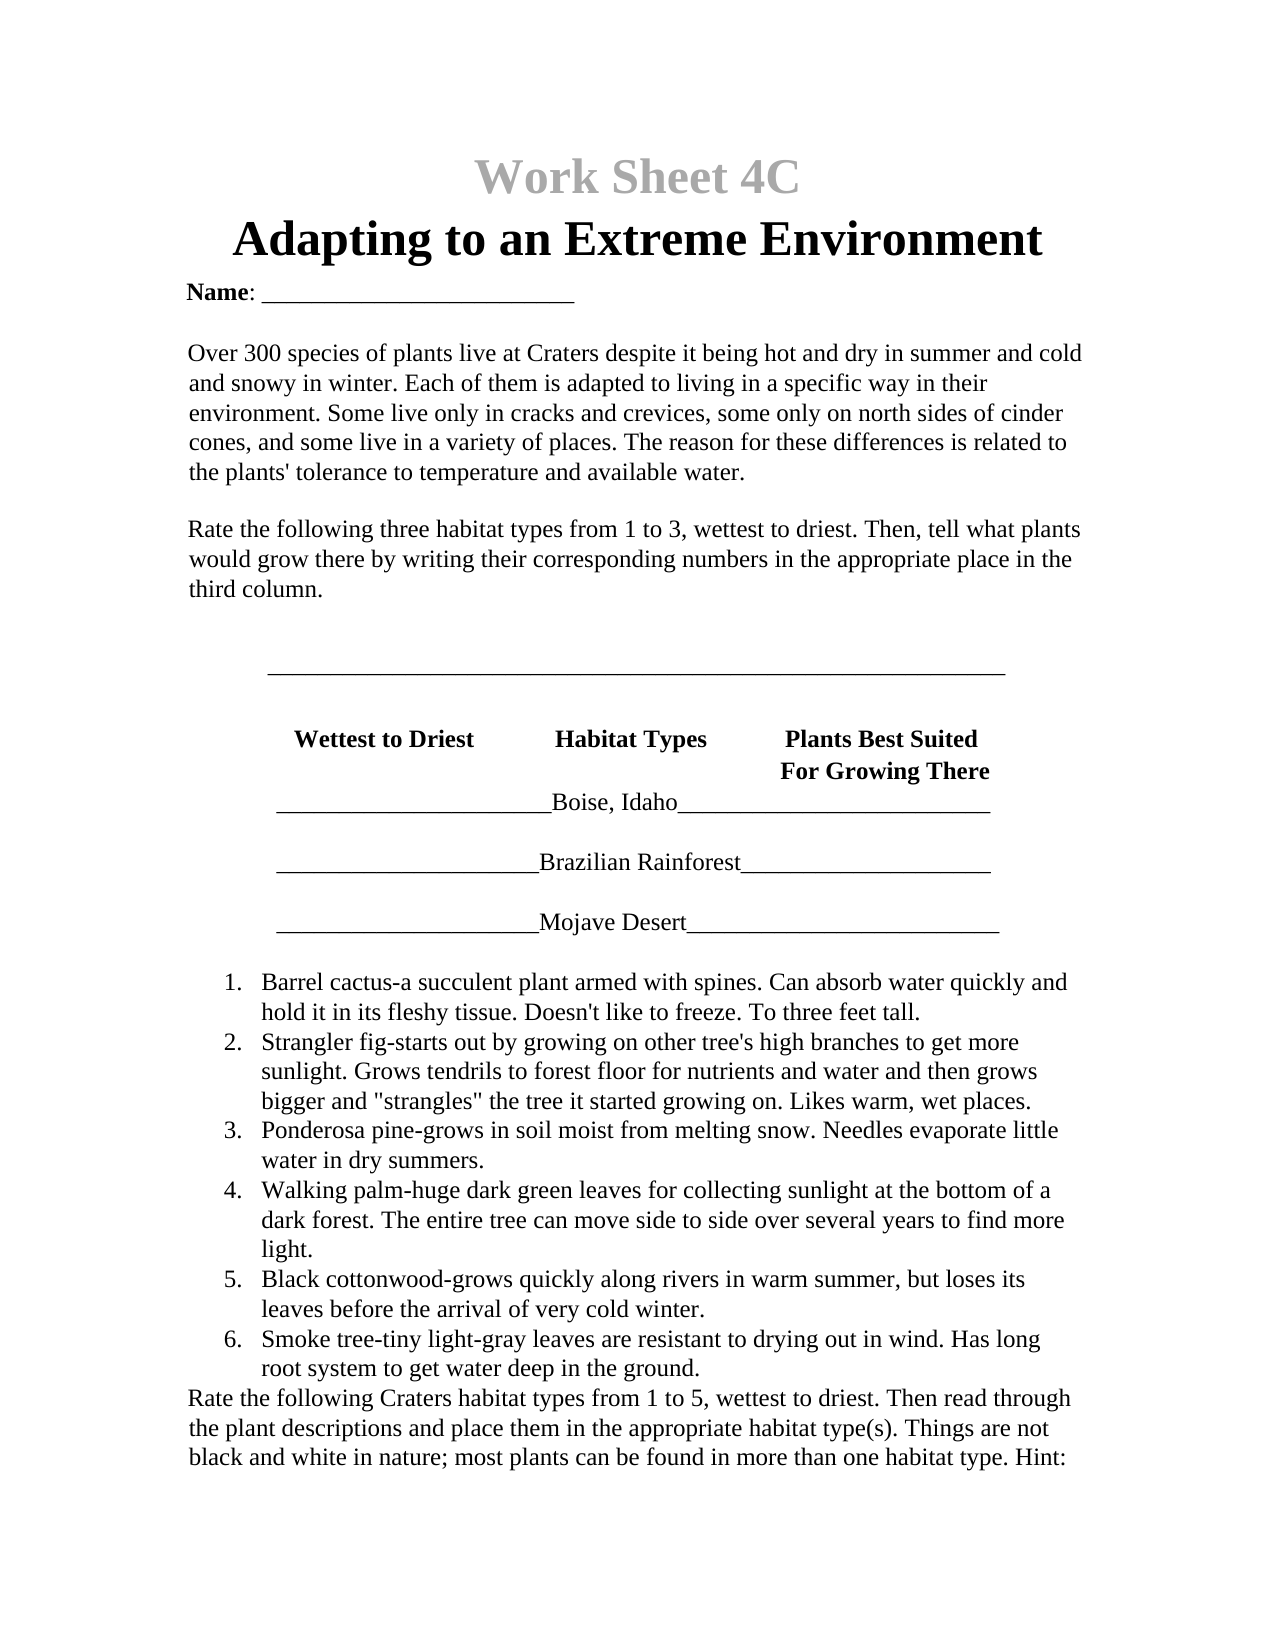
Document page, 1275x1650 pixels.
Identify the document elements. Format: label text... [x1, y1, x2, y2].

text Rate the following three habitat types from 1 to 3, wettest to driest. Then, tell what plants would grow there by writing their corresponding numbers in the appropriate place in the third column. [187, 514, 1085, 602]
text ______________________Boise, Idaho_________________________ [276, 787, 1094, 816]
list Ponderosa pine-grows in soil moist from melting snow. Needles evaporate little water in dry summers. [223, 1116, 1085, 1174]
list Strangler fig-starts out by growing on other tree's high branches to get more sunlight. Grows tendrils to forest floor for nutrients and water and then grows bigger and "strangles" the tree it started growing on. Likes warm, wet places. [223, 1027, 1085, 1114]
text Name: _________________________ [186, 277, 1062, 306]
list Black cottonwood-grows quickly along rivers in warm summer, but loses its leaves before the arrival of very cold winter. [223, 1264, 1085, 1322]
text Work Sheet 4C [187, 147, 1087, 204]
text For Growing There [187, 756, 990, 785]
text Wettest to Driest Habitat Types Plants Best Suited [187, 724, 1094, 753]
list Smoke tree-tiny light-gray leaves are resistant to drying out in wind. Has long root system to get water deep in the ground. [223, 1324, 1085, 1382]
list Walking palm-huge dark green leaves for collecting sunlight at the bottom of a dark forest. The entire tree can move side to side over several years to find more light. [223, 1175, 1085, 1263]
text Over 300 species of plants live at Craters despite it being hot and dry in summer and cold and snowy in winter. Each of them is adapted to living in a specific way in their environment. Some live only in cracks and crevices, some only on north sides of cinder cones, and some live in a variety of places. The reason for these differences is related to the plants' tolerance to temperature and available water. [187, 338, 1085, 486]
text Adapting to an Extreme Environment [187, 209, 1087, 267]
text _____________________Mojave Desert_________________________ [276, 907, 1094, 936]
list Barrel cactus-a succulent plant armed with spines. Can absorb water quickly and hold it in its fleshy tissue. Doesn't like to freeze. To three feet tall. [223, 967, 1085, 1025]
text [187, 1383, 1085, 1471]
text ___________________________________________________________ [187, 649, 1085, 678]
text _____________________Brazilian Rainforest____________________ [276, 847, 1094, 876]
